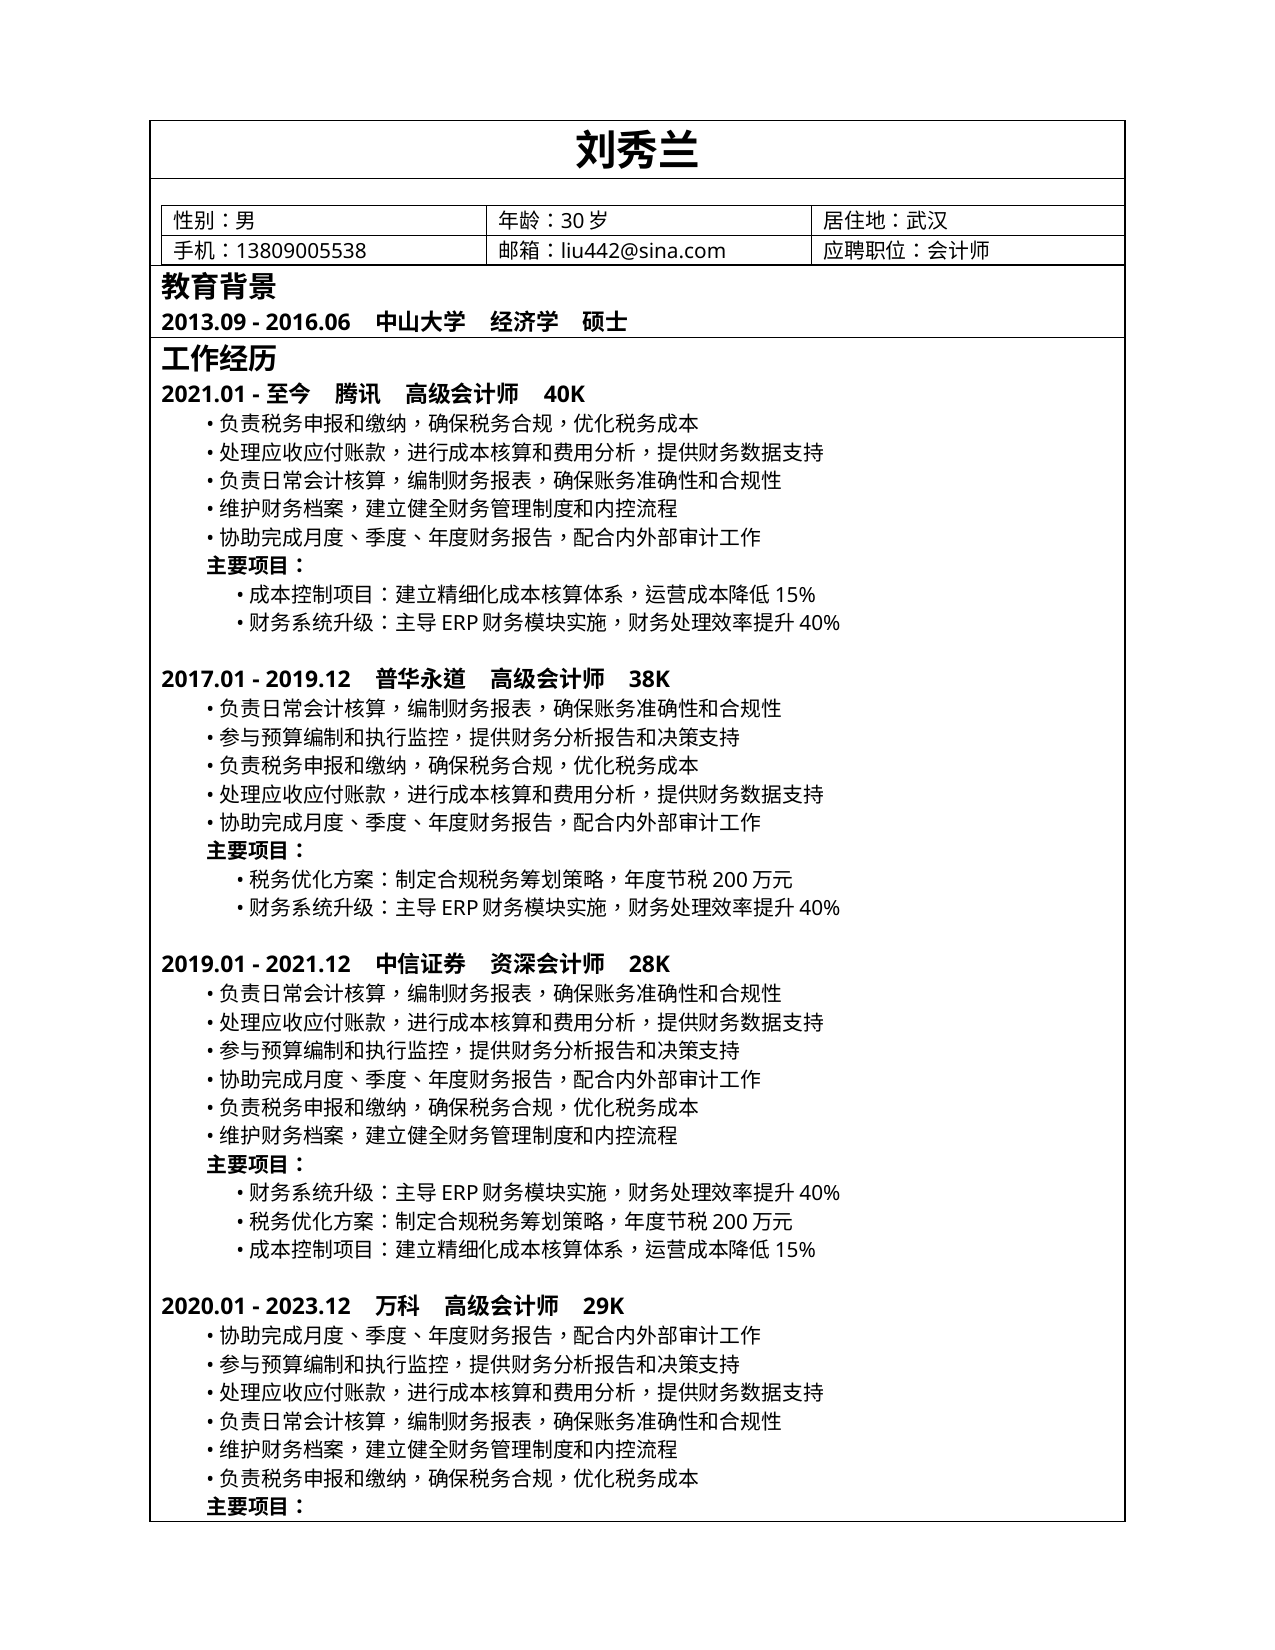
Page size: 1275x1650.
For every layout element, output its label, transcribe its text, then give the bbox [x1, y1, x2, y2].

table_cell 教育背景 2013.09 - 2016.06 中山大学 经济学 硕士 [151, 266, 1124, 337]
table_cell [151, 338, 1124, 1521]
table_cell [151, 179, 1124, 265]
table_header 刘秀兰 [151, 121, 1124, 178]
